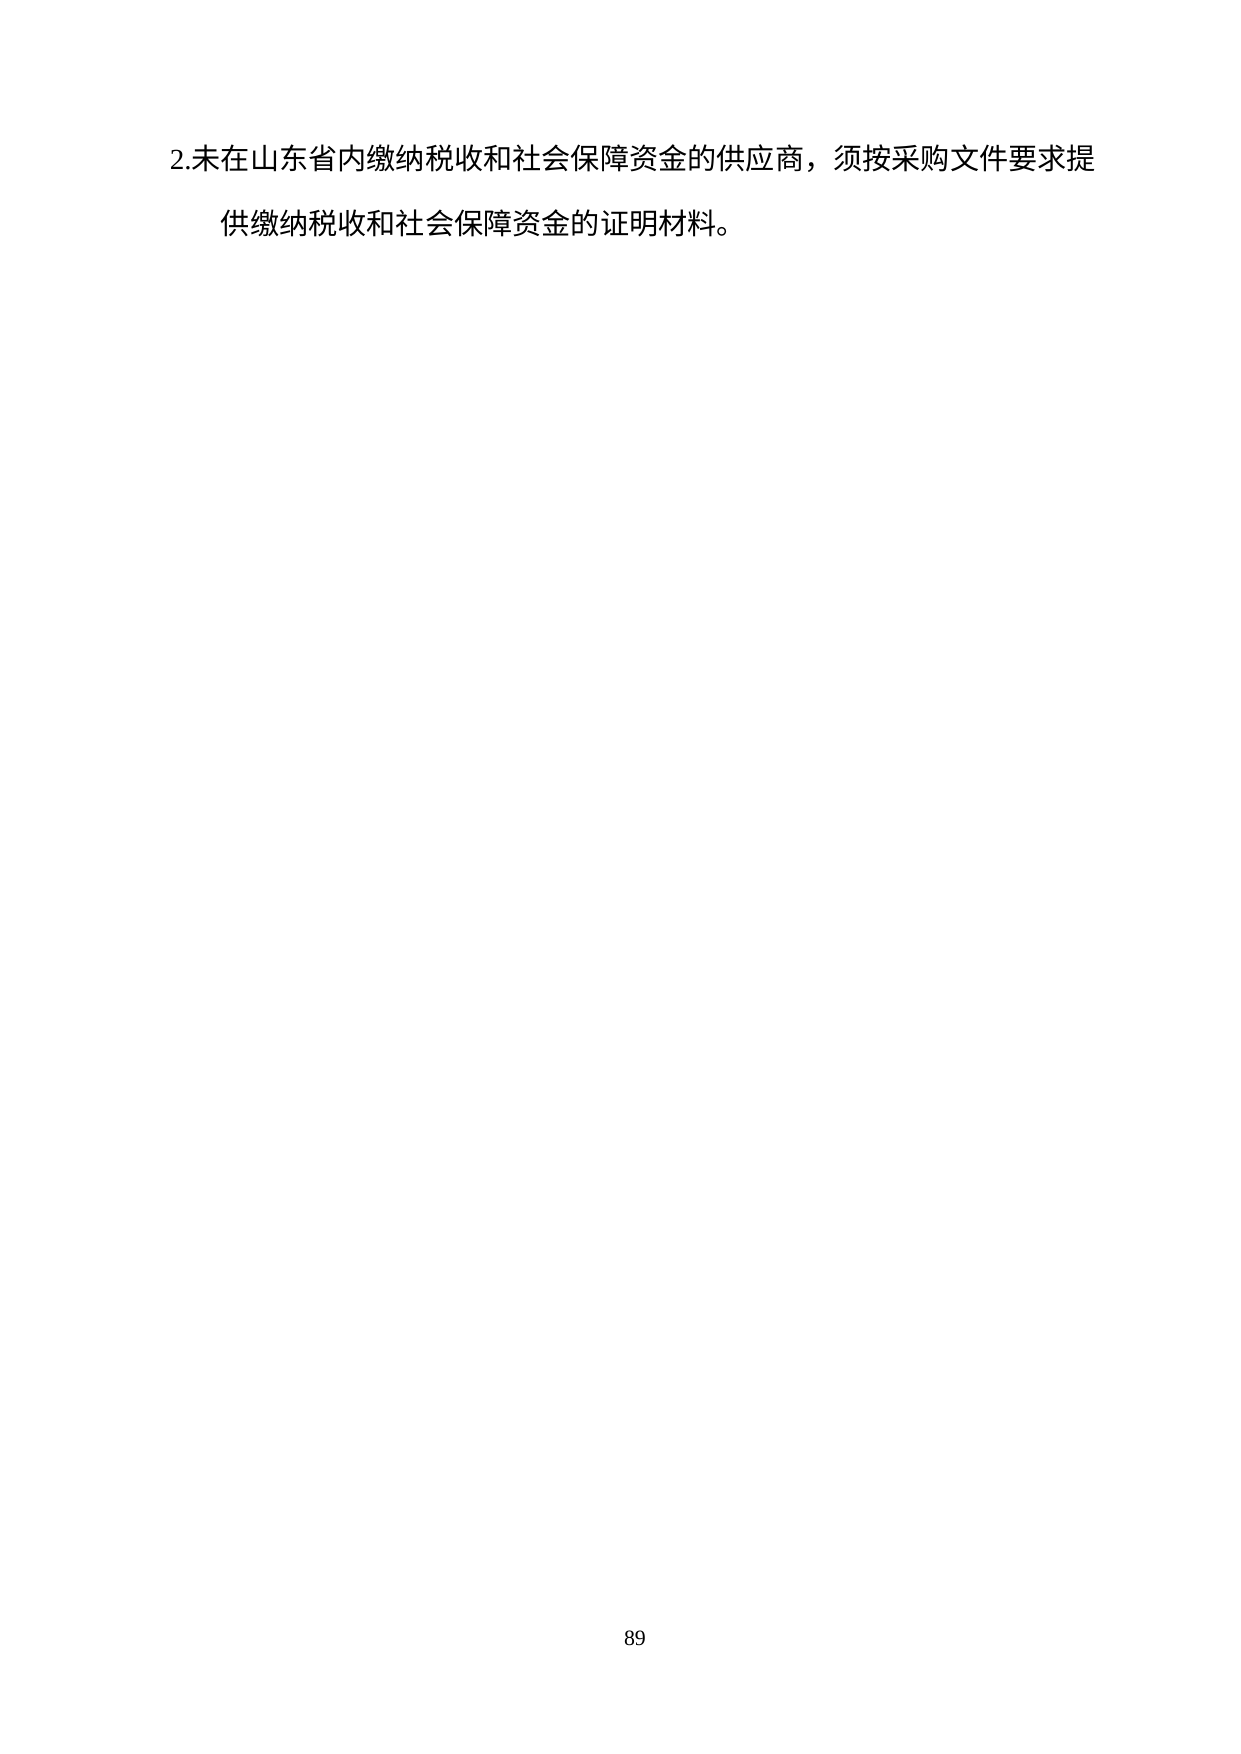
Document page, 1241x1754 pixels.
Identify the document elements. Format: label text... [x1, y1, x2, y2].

text 2.未在山东省内缴纳税收和社会保障资金的供应商，须按采购文件要求提供缴纳税收和社会保障资金的证明材料。 [148, 124, 1122, 254]
